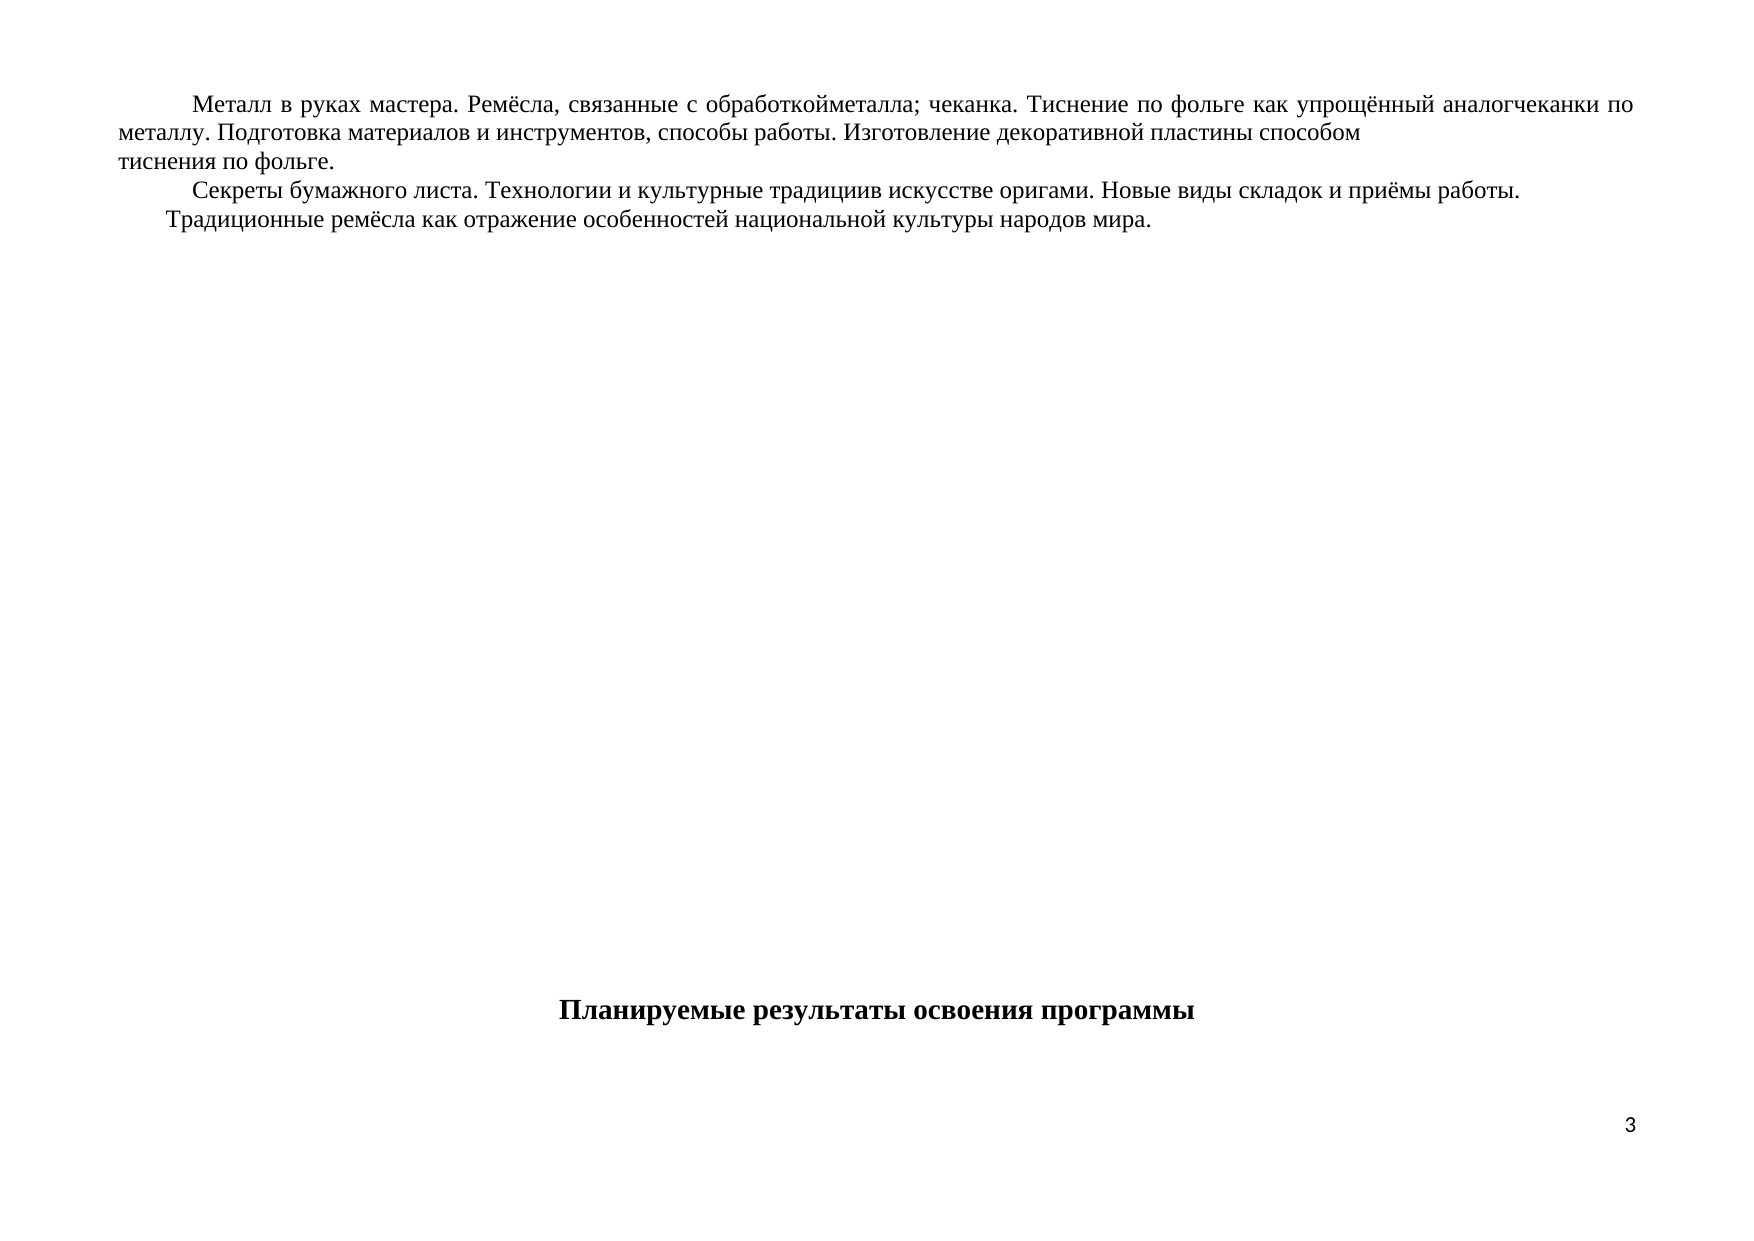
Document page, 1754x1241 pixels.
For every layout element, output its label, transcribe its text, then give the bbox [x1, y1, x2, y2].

text тиснения по фольге. [118, 146, 1636, 175]
text Традиционные ремёсла как отражение особенностей национальной культуры народов мира. [118, 204, 1636, 232]
text Секреты бумажного листа. Технологии и культурные традициив искусстве оригами. Новые виды складок и приёмы работы. [118, 175, 1636, 204]
text Планируемые результаты освоения программы [118, 992, 1636, 1025]
text Металл в руках мастера. Ремёсла, связанные с обработкойметалла; чеканка. Тиснение по фольге как упрощённый аналогчеканки по металлу. Подготовка материалов и инструментов, способы работы. Изготовление декоративной пластины способом [118, 89, 1636, 146]
